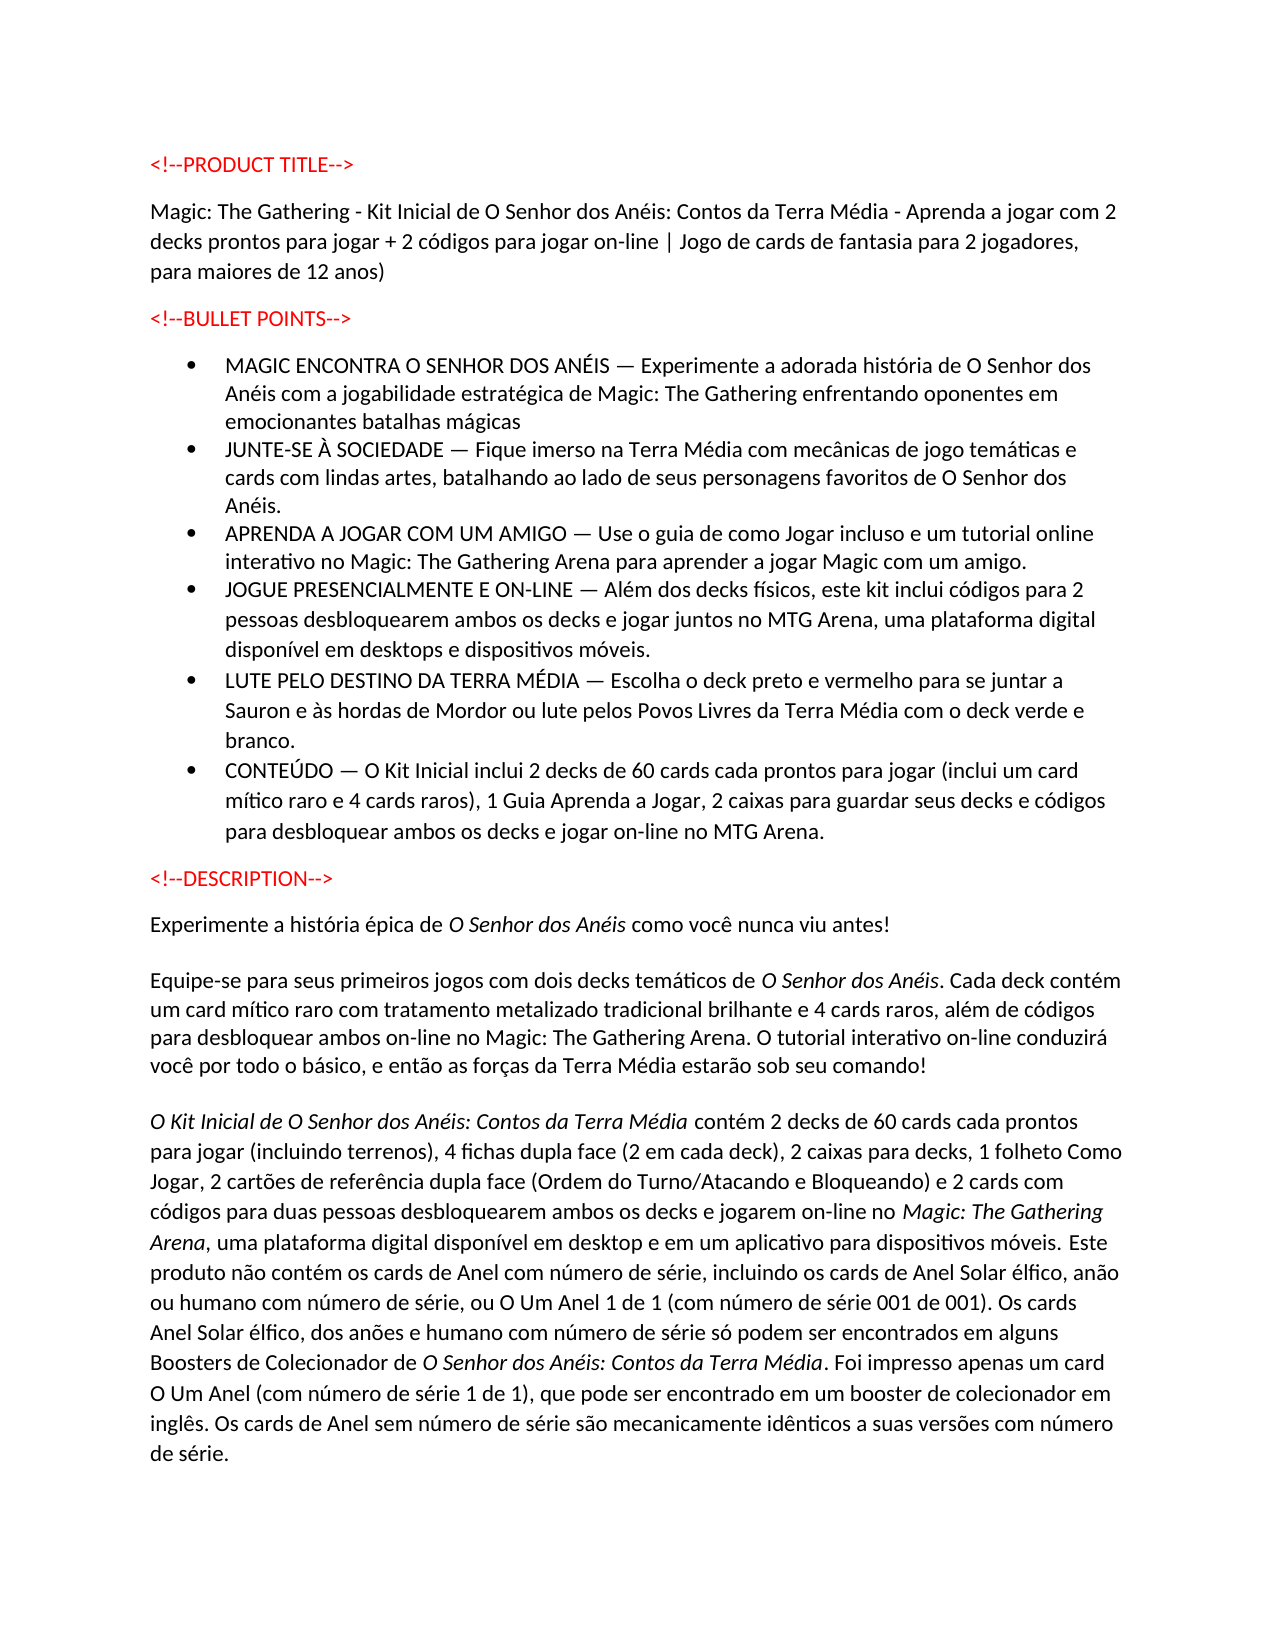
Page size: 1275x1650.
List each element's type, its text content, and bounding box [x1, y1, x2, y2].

list JOGUE PRESENCIALMENTE E ON-LINE — Além dos decks físicos, este kit inclui códigos para 2 pessoas desbloquearem ambos os decks e jogar juntos no MTG Arena, uma plataforma digital disponível em desktops e dispositivos móveis. [187, 575, 1125, 664]
text Experimente a história épica de O Senhor dos Anéis como você nunca viu antes! [150, 911, 1125, 939]
list JUNTE-SE À SOCIEDADE — Fique imerso na Terra Média com mecânicas de jogo temáticas e cards com lindas artes, batalhando ao lado de seus personagens favoritos de O Senhor dos Anéis. [187, 435, 1125, 519]
text Equipe-se para seus primeiros jogos com dois decks temáticos de O Senhor dos Anéis. Cada deck contém um card mítico raro com tratamento metalizado tradicional brilhante e 4 cards raros, além de códigos para desbloquear ambos on-line no Magic: The Gathering Arena. O tutorial interativo on-line conduzirá você por todo o básico, e então as forças da Terra Média estarão sob seu comando! [150, 967, 1125, 1079]
list APRENDA A JOGAR COM UM AMIGO — Use o guia de como Jogar incluso e um tutorial online interativo no Magic: The Gathering Arena para aprender a jogar Magic com um amigo. [187, 519, 1125, 575]
list CONTEÚDO — O Kit Inicial inclui 2 decks de 60 cards cada prontos para jogar (inclui um card mítico raro e 4 cards raros), 1 Guia Aprenda a Jogar, 2 caixas para guardar seus decks e códigos para desbloquear ambos os decks e jogar on-line no MTG Arena. [187, 756, 1125, 845]
text <!--BULLET POINTS--> [150, 304, 1125, 332]
list MAGIC ENCONTRA O SENHOR DOS ANÉIS — Experimente a adorada história de O Senhor dos Anéis com a jogabilidade estratégica de Magic: The Gathering enfrentando oponentes em emocionantes batalhas mágicas [187, 351, 1125, 435]
list LUTE PELO DESTINO DA TERRA MÉDIA — Escolha o deck preto e vermelho para se juntar a Sauron e às hordas de Mordor ou lute pelos Povos Livres da Terra Média com o deck verde e branco. [187, 666, 1125, 754]
text <!--DESCRIPTION--> [150, 864, 1125, 892]
text O Kit Inicial de O Senhor dos Anéis: Contos da Terra Média contém 2 decks de 60 cards cada prontos para jogar (incluindo terrenos), 4 fichas dupla face (2 em cada deck), 2 caixas para decks, 1 folheto Como Jogar, 2 cartões de referência dupla face (Ordem do Turno/Atacando e Bloqueando) e 2 cards com códigos para duas pessoas desbloquearem ambos os decks e jogarem on-line no Magic: The Gathering Arena, uma plataforma digital disponível em desktop e em um aplicativo para dispositivos móveis. Este produto não contém os cards de Anel com número de série, incluindo os cards de Anel Solar élfico, anão ou humano com número de série, ou O Um Anel 1 de 1 (com número de série 001 de 001). Os cards Anel Solar élfico, dos anões e humano com número de série só podem ser encontrados em alguns Boosters de Colecionador de O Senhor dos Anéis: Contos da Terra Média. Foi impresso apenas um card O Um Anel (com número de série 1 de 1), que pode ser encontrado em um booster de colecionador em inglês. Os cards de Anel sem número de série são mecanicamente idênticos a suas versões com número de série. [150, 1107, 1125, 1467]
text Magic: The Gathering - Kit Inicial de O Senhor dos Anéis: Contos da Terra Média - Aprenda a jogar com 2 decks prontos para jogar + 2 códigos para jogar on-line | Jogo de cards de fantasia para 2 jogadores, para maiores de 12 anos) [150, 197, 1125, 285]
text <!--PRODUCT TITLE--> [150, 150, 1125, 178]
